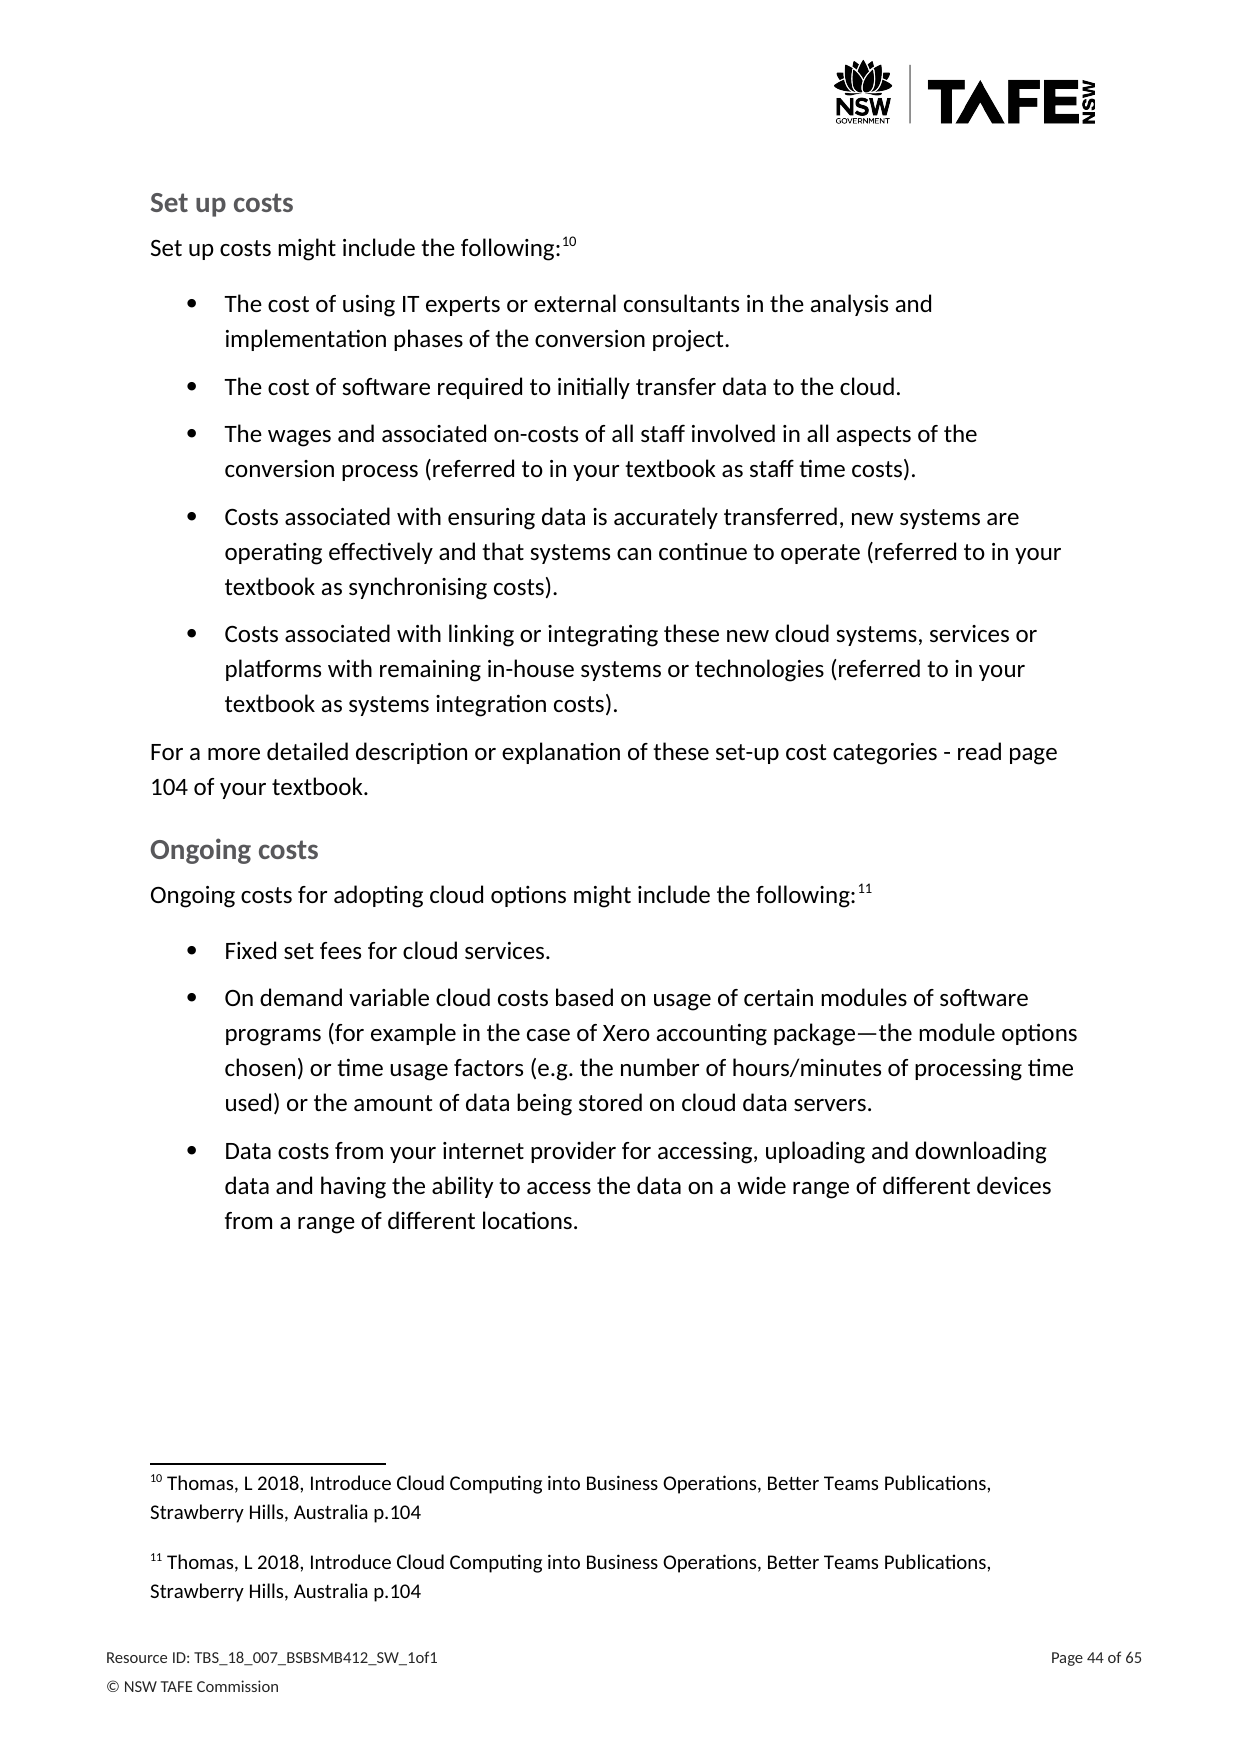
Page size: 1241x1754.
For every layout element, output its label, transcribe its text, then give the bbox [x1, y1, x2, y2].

text Ongoing costs for adopting cloud options might include the following: [150, 879, 1090, 909]
subtitle Set up costs [150, 184, 1090, 220]
list The cost of software required to initially transfer data to the cloud. [187, 371, 1090, 401]
text Set up costs might include the following: [150, 233, 1090, 263]
list On demand variable cloud costs based on usage of certain modules of software programs (for example in the case of Xero accounting package—the module options chosen) or time usage factors (e.g. the number of hours/minutes of processing time used) or the amount of data being stored on cloud data servers. [187, 982, 1090, 1118]
list The cost of using IT experts or external consultants in the analysis and implementation phases of the conversion project. [187, 288, 1090, 354]
list Fixed set fees for cloud services. [187, 935, 1090, 965]
subtitle Ongoing costs [150, 831, 1090, 867]
list Costs associated with ensuring data is accurately transferred, new systems are operating effectively and that systems can continue to operate (referred to in your textbook as synchronising costs). [187, 501, 1090, 601]
picture [834, 59, 1095, 125]
list Data costs from your internet provider for accessing, uploading and downloading data and having the ability to access the data on a wide range of different devices from a range of different locations. [187, 1135, 1090, 1235]
text For a more detailed description or explanation of these set-up cost categories - read page 104 of your textbook. [150, 736, 1090, 801]
list The wages and associated on-costs of all staff involved in all aspects of the conversion process (referred to in your textbook as staff time costs). [187, 418, 1090, 484]
list Costs associated with linking or integrating these new cloud systems, services or platforms with remaining in-house systems or technologies (referred to in your textbook as systems integration costs). [187, 618, 1090, 719]
